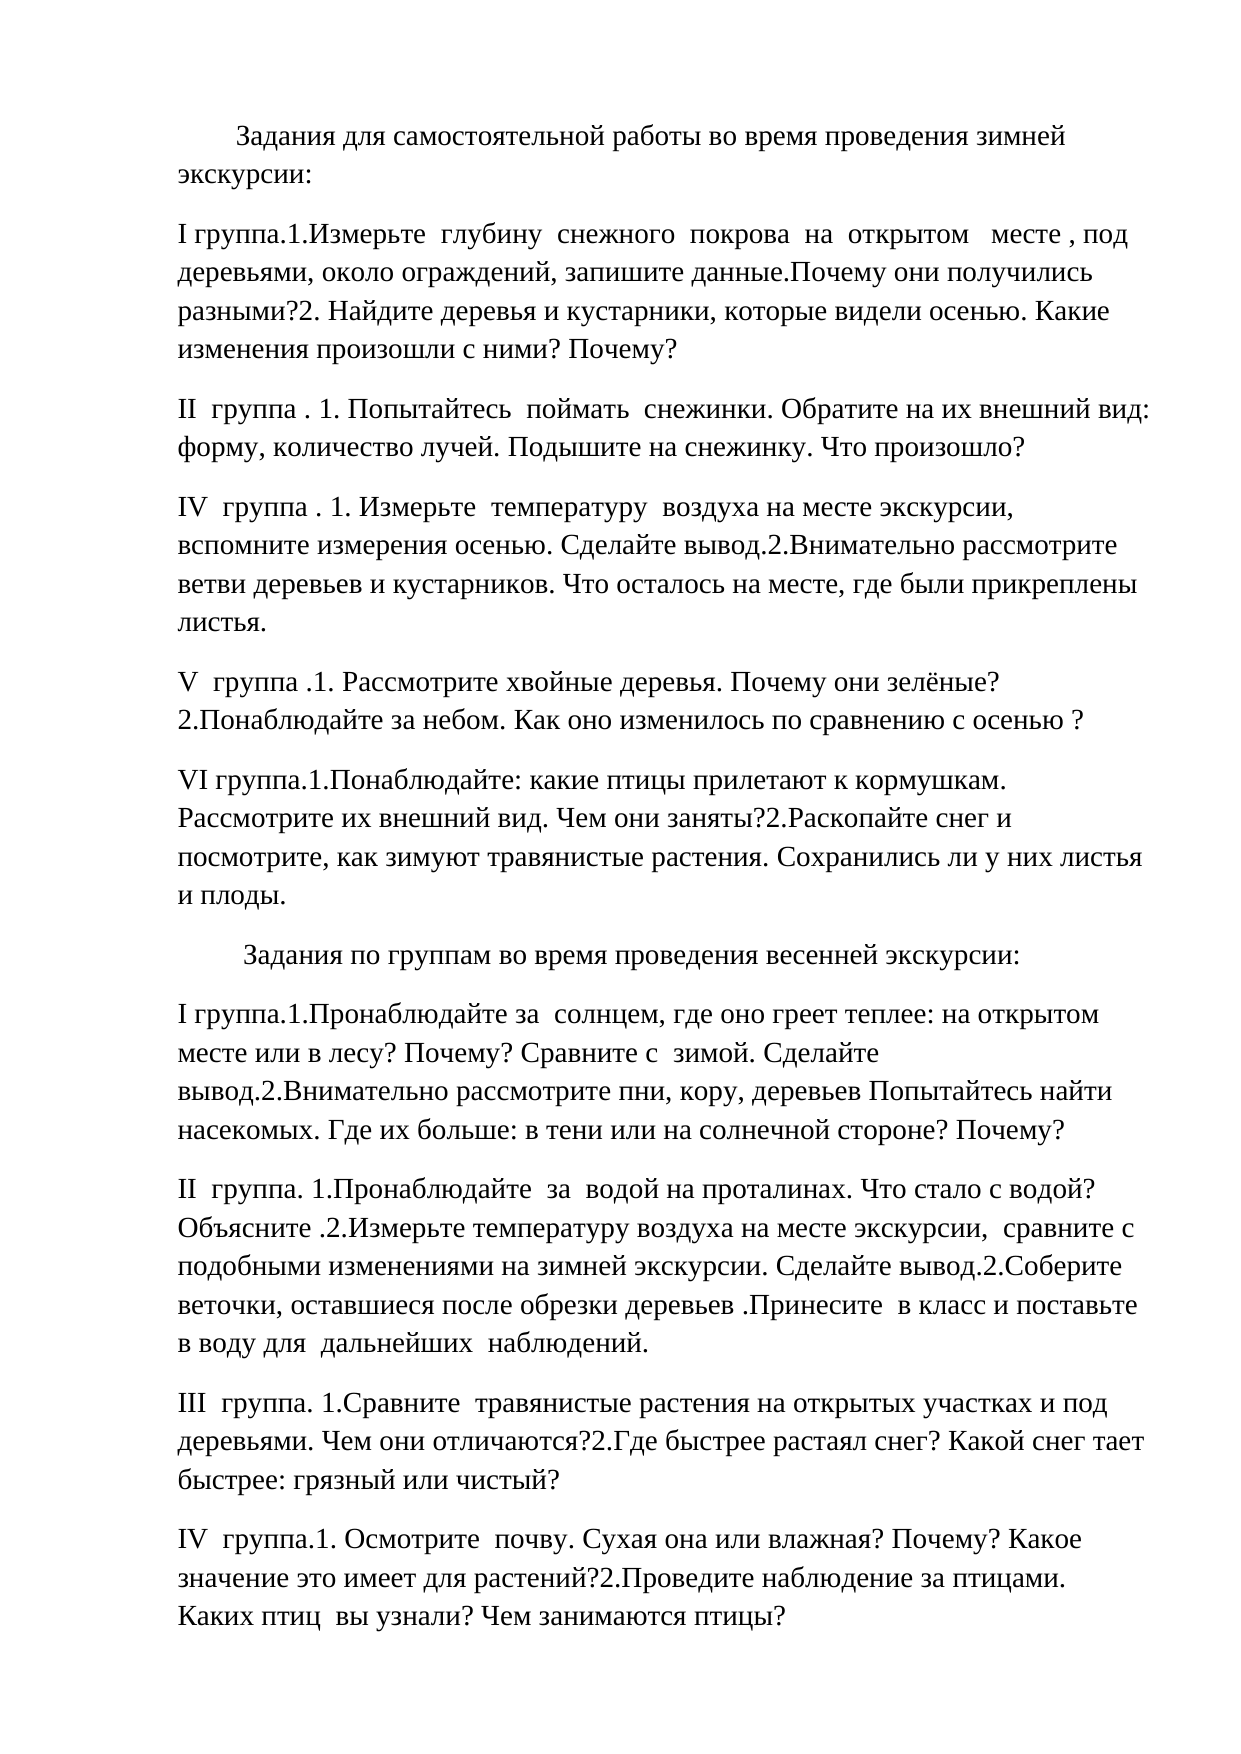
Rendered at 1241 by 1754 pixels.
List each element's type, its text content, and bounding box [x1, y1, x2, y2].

text V группа .1. Рассмотрите хвойные деревья. Почему они зелёные?2.Понаблюдайте за небом. Как оно изменилось по сравнению с осенью ? [177, 664, 1152, 736]
text III группа. 1.Сравните травянистые растения на открытых участках и под деревьями. Чем они отличаются?2.Где быстрее растаял снег? Какой снег тает быстрее: грязный или чистый? [177, 1385, 1152, 1495]
text Задания для самостоятельной работы во время проведения зимней экскурсии: [177, 118, 1152, 190]
text I группа.1.Пронаблюдайте за солнцем, где оно греет теплее: на открытом месте или в лесу? Почему? Сравните с зимой. Сделайте вывод.2.Внимательно рассмотрите пни, кору, деревьев Попытайтесь найти насекомых. Где их больше: в тени или на солнечной стороне? Почему? [177, 996, 1152, 1145]
text I группа.1.Измерьте глубину снежного покрова на открытом месте , под деревьями, около ограждений, запишите данные.Почему они получились разными?2. Найдите деревья и кустарники, которые видели осенью. Какие изменения произошли с ними? Почему? [177, 216, 1152, 365]
text Задания по группам во время проведения весенней экскурсии: [177, 937, 1152, 970]
text VI группа.1.Понаблюдайте: какие птицы прилетают к кормушкам. Рассмотрите их внешний вид. Чем они заняты?2.Раскопайте снег и посмотрите, как зимуют травянистые растения. Сохранились ли у них листья и плоды. [177, 762, 1152, 911]
text II группа. 1.Пронаблюдайте за водой на проталинах. Что стало с водой? Объясните .2.Измерьте температуру воздуха на месте экскурсии, сравните с подобными изменениями на зимней экскурсии. Сделайте вывод.2.Соберите веточки, оставшиеся после обрезки деревьев .Принесите в класс и поставьте в воду для дальнейших наблюдений. [177, 1171, 1152, 1359]
text II группа . 1. Попытайтесь поймать снежинки. Обратите на их внешний вид: форму, количество лучей. Подышите на снежинку. Что произошло? [177, 391, 1152, 463]
text IV группа . 1. Измерьте температуру воздуха на месте экскурсии, вспомните измерения осенью. Сделайте вывод.2.Внимательно рассмотрите ветви деревьев и кустарников. Что осталось на месте, где были прикреплены листья. [177, 489, 1152, 638]
text IV группа.1. Осмотрите почву. Сухая она или влажная? Почему? Какое значение это имеет для растений?2.Проведите наблюдение за птицами. Каких птиц вы узнали? Чем занимаются птицы? [177, 1521, 1152, 1632]
